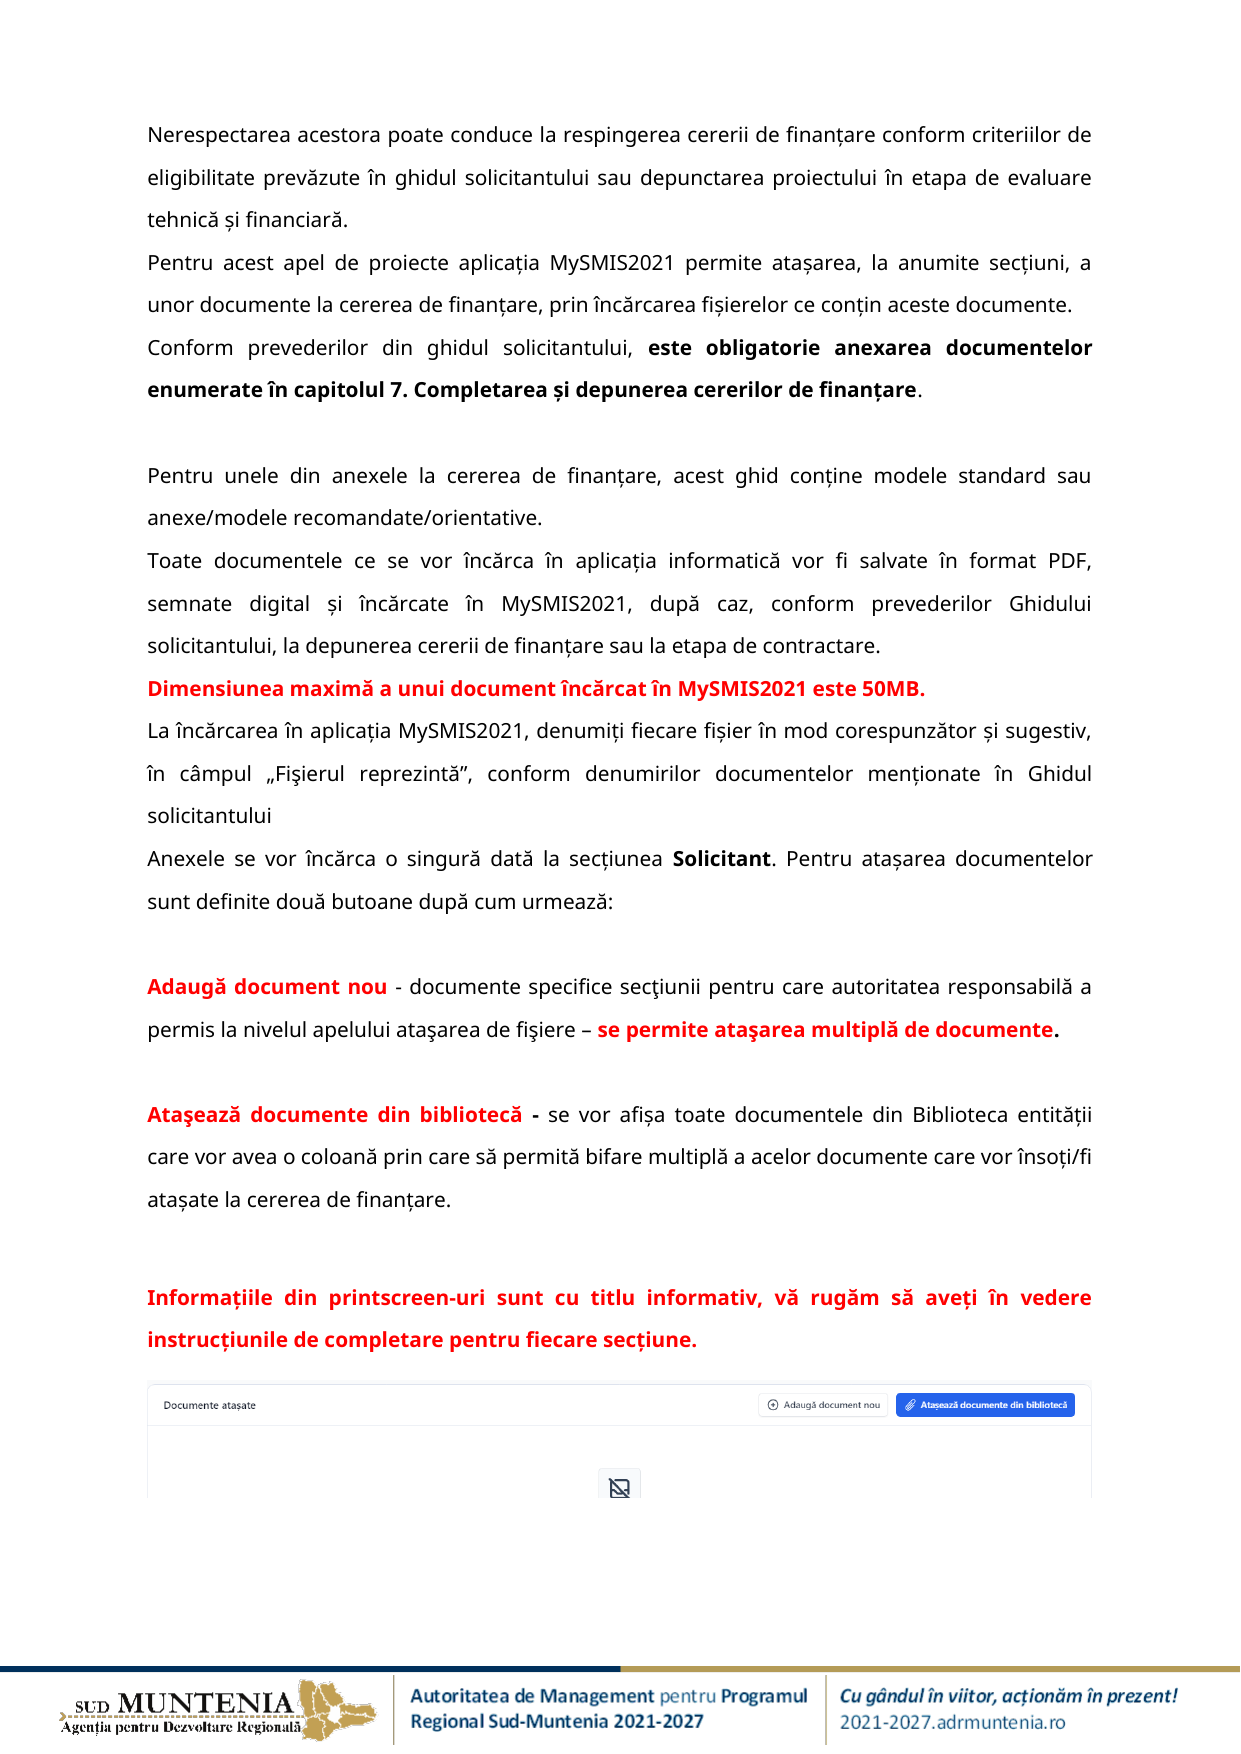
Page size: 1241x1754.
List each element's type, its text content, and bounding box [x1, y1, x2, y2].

text Anexele se vor încărca o singură dată la secțiunea Solicitant. Pentru atașarea documentelor sunt definite două butoane după cum urmează: [147, 844, 1093, 915]
picture [147, 1380, 1092, 1498]
text Pentru acest apel de proiecte aplicația MySMIS2021 permite atașarea, la anumite secțiuni, a unor documente la cererea de finanțare, prin încărcarea fișierelor ce conțin aceste documente. [147, 248, 1093, 319]
text Informațiile din printscreen-uri sunt cu titlu informativ, vă rugăm să aveți în vedere instrucțiunile de completare pentru fiecare secțiune. [147, 1283, 1093, 1354]
text Nerespectarea acestora poate conduce la respingerea cererii de finanțare conform criteriilor de eligibilitate prevăzute în ghidul solicitantului sau depunctarea proiectului în etapa de evaluare tehnică și financiară. [147, 120, 1093, 234]
text Dimensiunea maximă a unui document încărcat în MySMIS2021 este 50MB. [147, 674, 1093, 702]
text Toate documentele ce se vor încărca în aplicația informatică vor fi salvate în format PDF, semnate digital și încărcate în MySMIS2021, după caz, conform prevederilor Ghidului solicitantului, la depunerea cererii de finanțare sau la etapa de contractare. [147, 546, 1093, 660]
text La încărcarea în aplicația MySMIS2021, denumiți fiecare fișier în mod corespunzător și sugestiv, în câmpul „Fişierul reprezintă”, conform denumirilor documentelor menționate în Ghidul solicitantului [147, 716, 1093, 830]
text Adaugă document nou - documente specifice secţiunii pentru care autoritatea responsabilă a permis la nivelul apelului ataşarea de fişiere – se permite ataşarea multiplă de documente. [147, 972, 1093, 1043]
text Pentru unele din anexele la cererea de finanțare, acest ghid conține modele standard sau anexe/modele recomandate/orientative. [147, 461, 1093, 532]
text Ataşează documente din bibliotecă - se vor afișa toate documentele din Biblioteca entității care vor avea o coloană prin care să permită bifare multiplă a acelor documente care vor însoți/fi atașate la cererea de finanțare. [147, 1100, 1093, 1213]
picture [0, 1666, 1241, 1746]
text Conform prevederilor din ghidul solicitantului, este obligatorie anexarea documentelor enumerate în capitolul 7. Completarea și depunerea cererilor de finanțare. [147, 333, 1093, 404]
